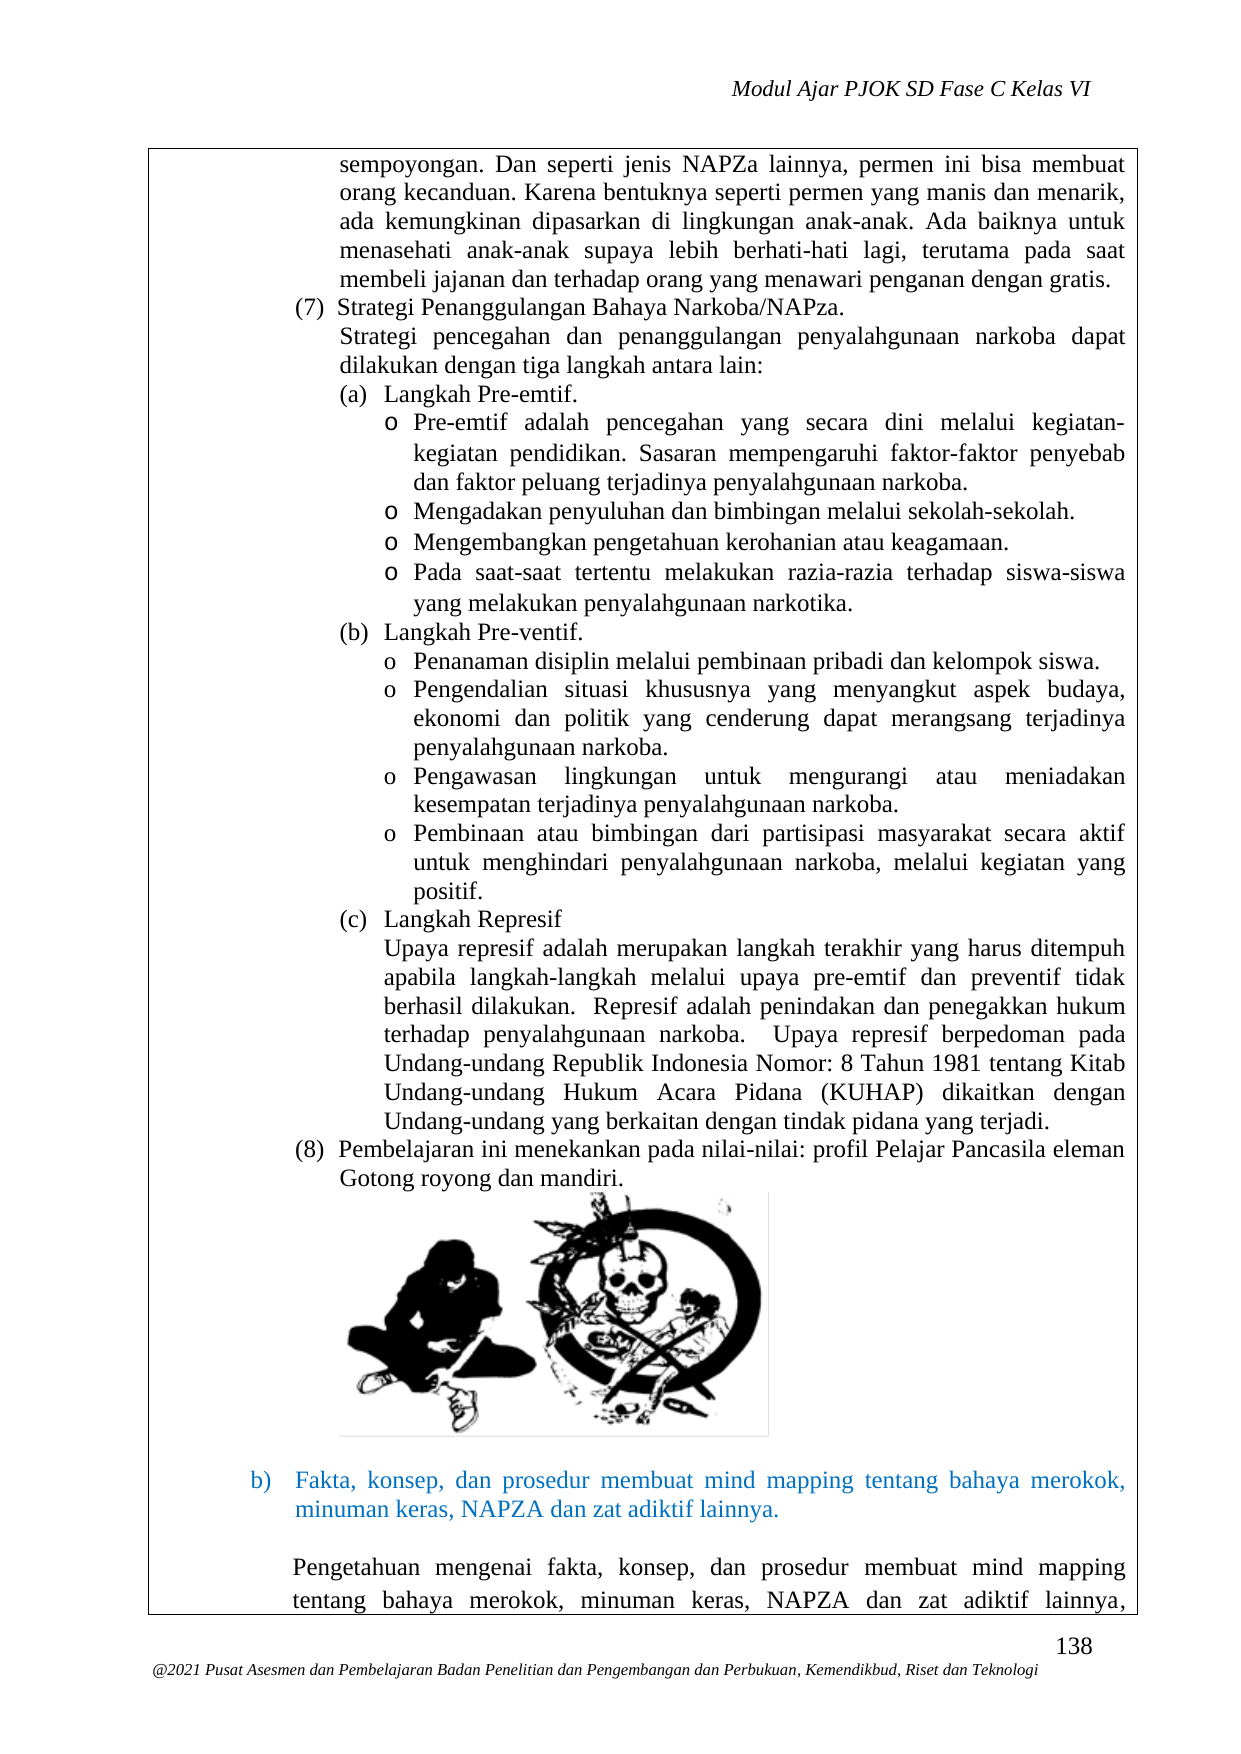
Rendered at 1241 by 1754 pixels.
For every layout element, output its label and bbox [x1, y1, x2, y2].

picture [338, 1192, 772, 1438]
table_cell [149, 149, 1137, 1613]
